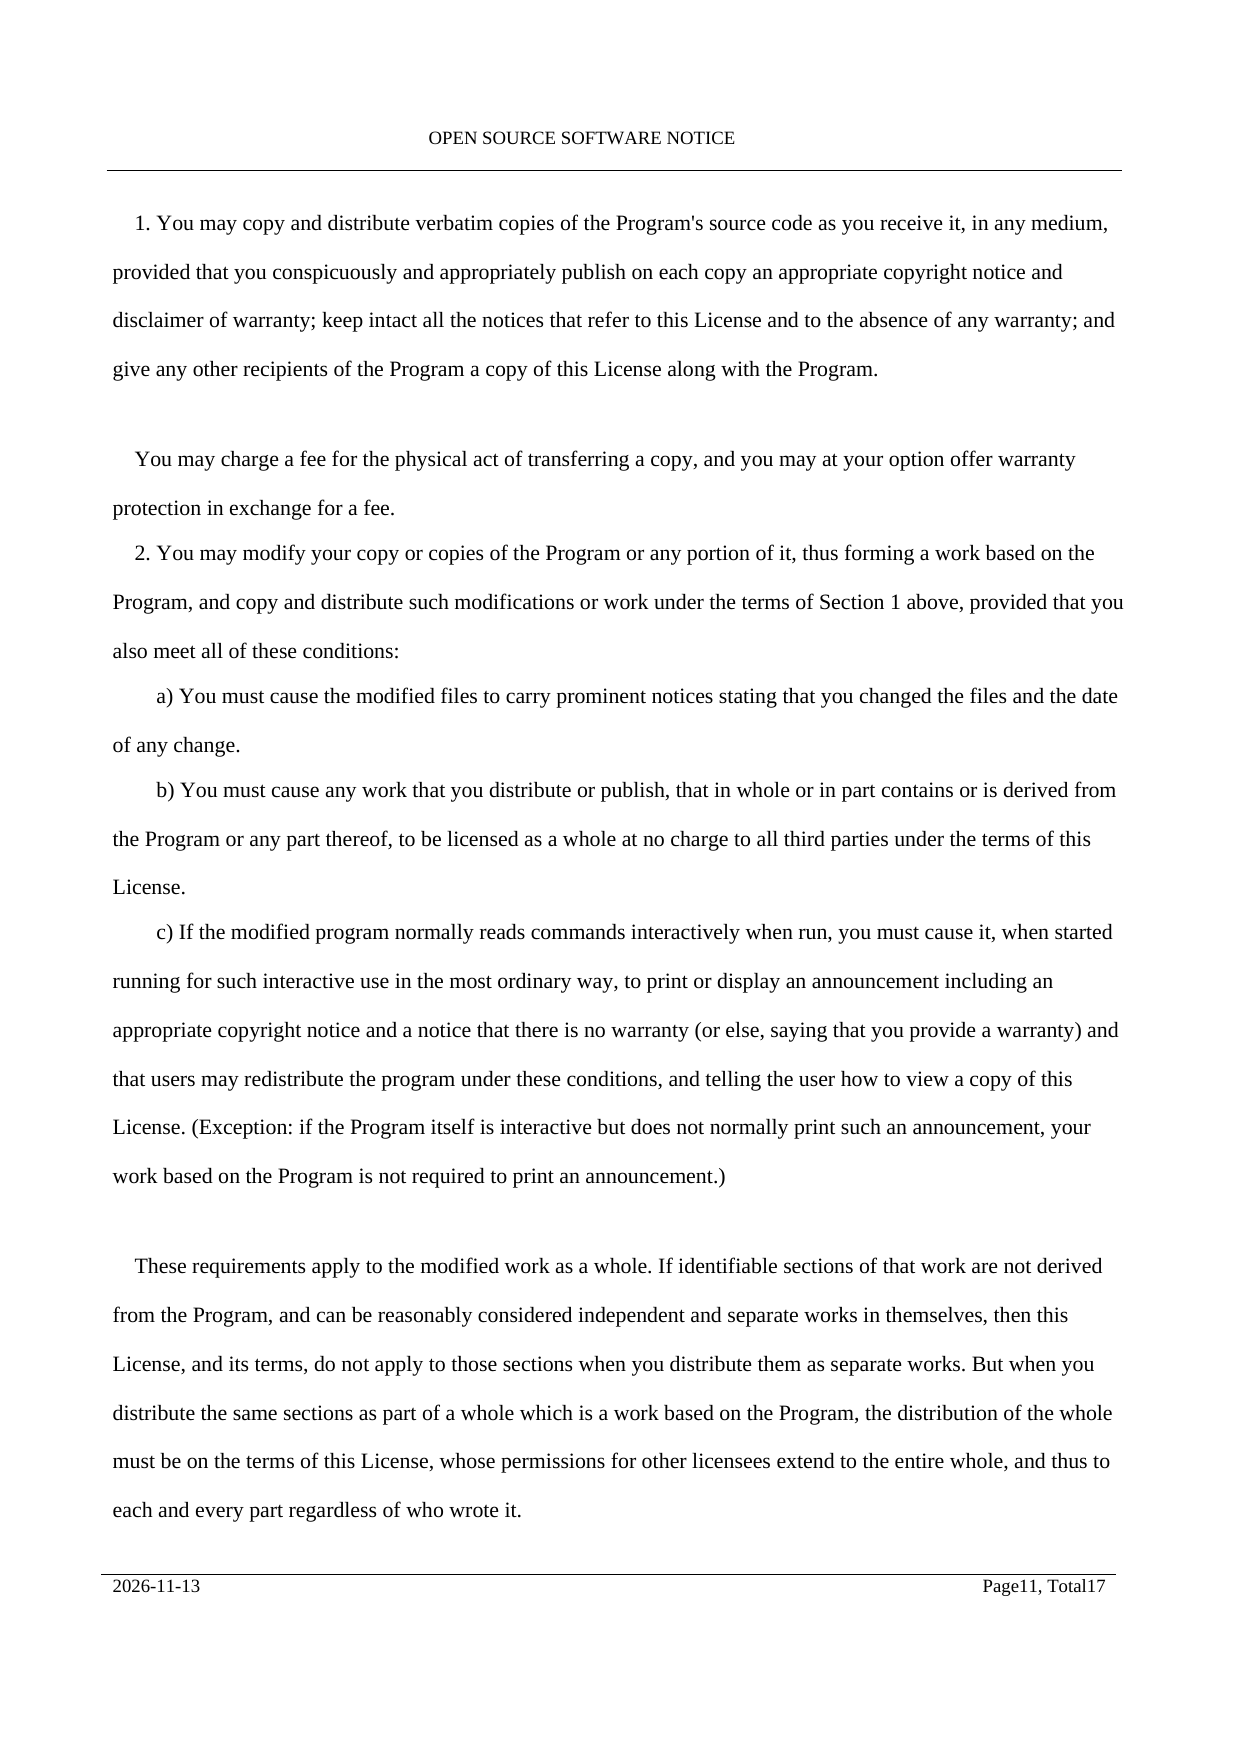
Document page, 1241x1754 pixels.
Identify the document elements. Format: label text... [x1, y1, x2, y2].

text These requirements apply to the modified work as a whole. If identifiable sections of that work are not derived from the Program, and can be reasonably considered independent and separate works in themselves, then this License, and its terms, do not apply to those sections when you distribute them as separate works. But when you distribute the same sections as part of a whole which is a work based on the Program, the distribution of the whole must be on the terms of this License, whose permissions for other licensees extend to the entire whole, and thus to each and every part regardless of who wrote it. [112, 1250, 1128, 1526]
text b) You must cause any work that you distribute or publish, that in whole or in part contains or is derived from the Program or any part thereof, to be licensed as a whole at no charge to all third parties under the terms of this License. [112, 773, 1128, 903]
text You may charge a fee for the physical act of transferring a copy, and you may at your option offer warranty protection in exchange for a fee. [112, 443, 1128, 524]
text a) You must cause the modified files to carry prominent notices stating that you changed the files and the date of any change. [112, 679, 1128, 761]
text 2. You may modify your copy or copies of the Program or any portion of it, thus forming a work based on the Program, and copy and distribute such modifications or work under the terms of Section 1 above, provided that you also meet all of these conditions: [112, 537, 1128, 667]
text c) If the modified program normally reads commands interactively when run, you must cause it, when started running for such interactive use in the most ordinary way, to print or display an announcement including an appropriate copyright notice and a notice that there is no warranty (or else, saying that you provide a warranty) and that users may redistribute the program under these conditions, and telling the user how to view a copy of this License. (Exception: if the Program itself is interactive but does not normally print such an announcement, your work based on the Program is not required to print an announcement.) [112, 916, 1128, 1192]
text 1. You may copy and distribute verbatim copies of the Program's source code as you receive it, in any medium, provided that you conspicuously and appropriately publish on each copy an appropriate copyright notice and disclaimer of warranty; keep intact all the notices that refer to this License and to the absence of any warranty; and give any other recipients of the Program a copy of this License along with the Program. [112, 206, 1128, 385]
